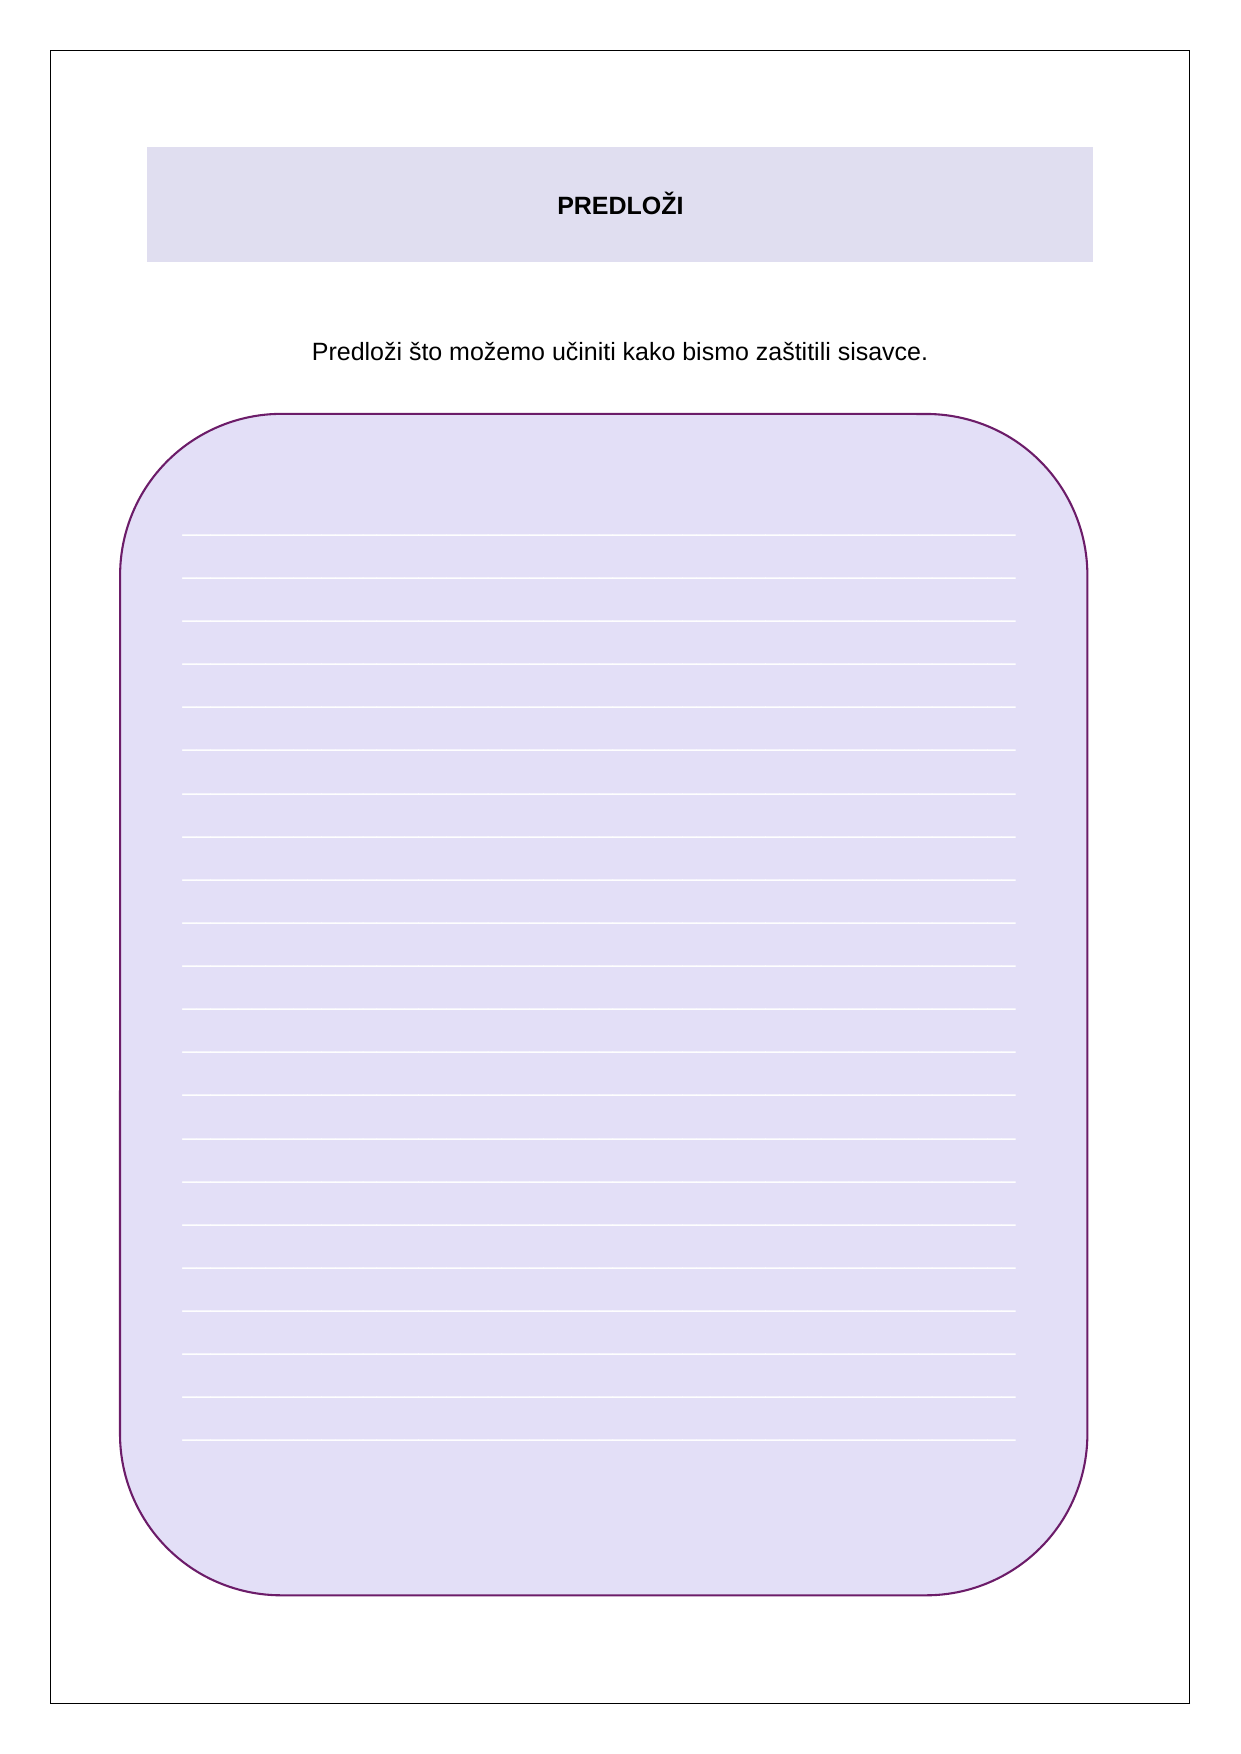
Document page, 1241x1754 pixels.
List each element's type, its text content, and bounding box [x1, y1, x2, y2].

text PREDLOŽI [147, 191, 1093, 219]
text Predloži što možemo učiniti kako bismo zaštitili sisavce. [147, 337, 1093, 365]
